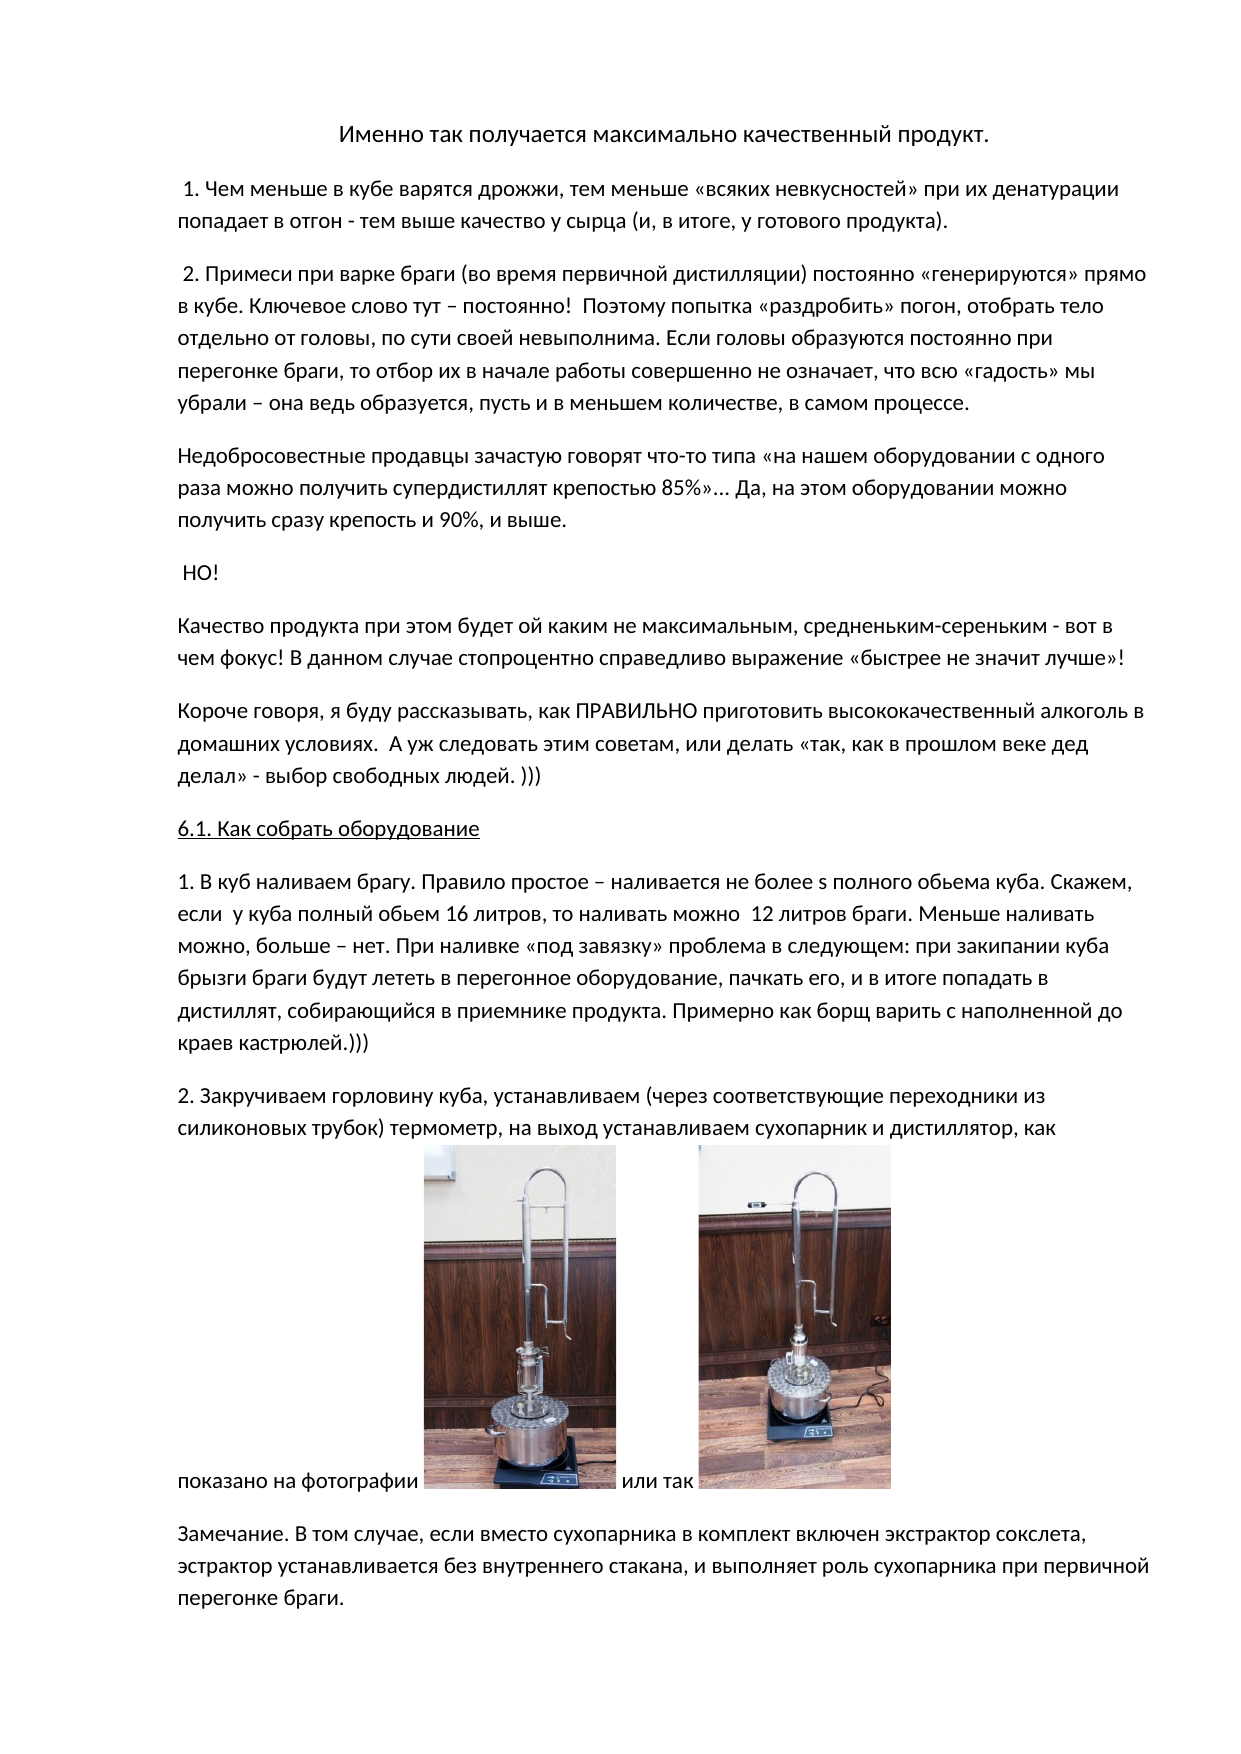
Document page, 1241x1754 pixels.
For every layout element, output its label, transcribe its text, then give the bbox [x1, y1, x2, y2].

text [177, 118, 1152, 149]
text Короче говоря, я буду рассказывать, как ПРАВИЛЬНО приготовить высококачественный алкоголь в домашних условиях. А уж следовать этим советам, или делать «так, как в прошлом веке дед делал» - выбор свободных людей. ))) [177, 697, 1152, 789]
text Качество продукта при этом будет ой каким не максимальным, средненьким-сереньким - вот в чем фокус! В данном случае стопроцентно справедливо выражение «быстрее не значит лучше»! [177, 611, 1152, 672]
picture [698, 1145, 891, 1489]
text 1. Чем меньше в кубе варятся дрожжи, тем меньше «всяких невкусностей» при их денатурации попадает в отгон - тем выше качество у сырца (и, в итоге, у готового продукта). [177, 174, 1152, 234]
text 1. В куб наливаем брагу. Правило простое – наливается не более ѕ полного обьема куба. Скажем, если у куба полный обьем 16 литров, то наливать можно 12 литров браги. Меньше наливать можно, больше – нет. При наливке «под завязку» проблема в следующем: при закипании куба брызги браги будут лететь в перегонное оборудование, пачкать его, и в итоге попадать в дистиллят, собирающийся в приемнике продукта. Примерно как борщ варить с наполненной до краев кастрюлей.))) [177, 867, 1152, 1056]
text Недобросовестные продавцы зачастую говорят что-то типа «на нашем оборудовании с одного раза можно получить супердистиллят крепостью 85%»... Да, на этом оборудовании можно получить сразу крепость и 90%, и выше. [177, 441, 1152, 533]
text 6.1. Как собрать оборудование [177, 814, 1152, 842]
text Замечание. В том случае, если вместо сухопарника в комплект включен экстрактор сокслета, эстрактор устанавливается без внутреннего стакана, и выполняет роль сухопарника при первичной перегонке браги. [177, 1519, 1152, 1611]
text НО! [177, 558, 1152, 586]
picture [423, 1145, 617, 1489]
text 2. Примеси при варке браги (во время первичной дистилляции) постоянно «генерируются» прямо в кубе. Ключевое слово тут – постоянно! Поэтому попытка «раздробить» погон, отобрать тело отдельно от головы, по сути своей невыполнима. Если головы образуются постоянно при перегонке браги, то отбор их в начале работы совершенно не означает, что всю «гадость» мы убрали – она ведь образуется, пусть и в меньшем количестве, в самом процессе. [177, 259, 1152, 416]
